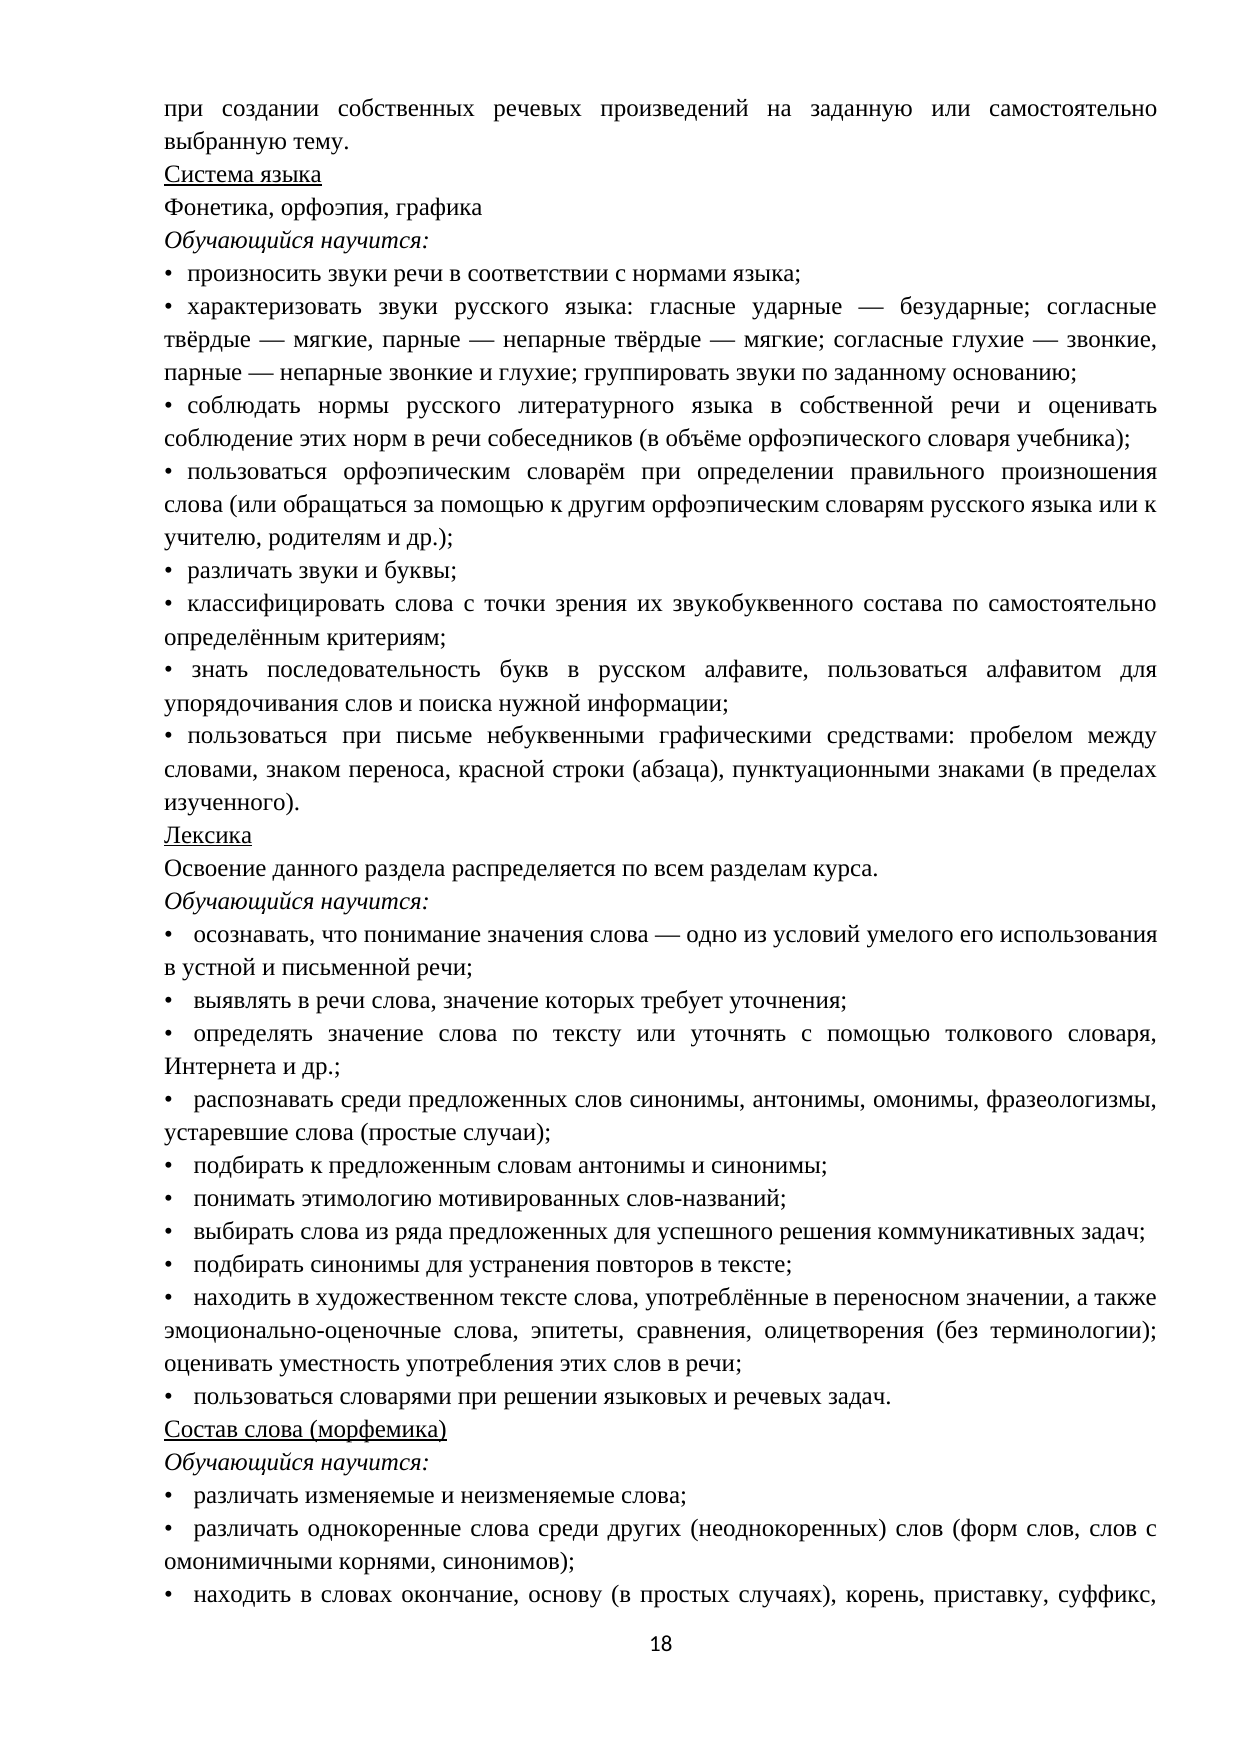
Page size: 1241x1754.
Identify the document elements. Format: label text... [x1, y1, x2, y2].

text Освоение данного раздела распределяется по всем разделам курса. [164, 853, 1158, 881]
text Состав слова (морфемика) [164, 1414, 1158, 1443]
text Обучающийся научится: [164, 886, 1158, 914]
list осознавать, что понимание значения слова — одно из условий умелого его использования в устной и письменной речи; [164, 919, 1158, 981]
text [164, 93, 1158, 155]
text • знать последовательность букв в русском алфавите, пользоваться алфавитом для упорядочивания слов и поиска нужной информации; [164, 654, 1158, 716]
list характеризовать звуки русского языка: гласные ударные — безударные; согласные твёрдые — мягкие, парные — непарные твёрдые — мягкие; согласные глухие — звонкие, парные — непарные звонкие и глухие; группировать звуки по заданному основанию; [164, 291, 1158, 386]
text Лексика [164, 820, 1158, 848]
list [164, 1579, 1158, 1608]
list распознавать среди предложенных слов синонимы, антонимы, омонимы, фразеологизмы, устаревшие слова (простые случаи); [164, 1084, 1158, 1146]
list классифицировать слова с точки зрения их звукобуквенного состава по самостоятельно определённым критериям; [164, 588, 1158, 650]
list произносить звуки речи в соответствии с нормами языка; [164, 258, 1158, 287]
list выявлять в речи слова, значение которых требует уточнения; [164, 985, 1158, 1013]
list подбирать синонимы для устранения повторов в тексте; [164, 1249, 1158, 1278]
list различать изменяемые и неизменяемые слова; [164, 1480, 1158, 1509]
list находить в художественном тексте слова, употреблённые в переносном значении, а также эмоционально-оценочные слова, эпитеты, сравнения, олицетворения (без терминологии); оценивать уместность употребления этих слов в речи; [164, 1282, 1158, 1377]
text Обучающийся научится: [164, 1447, 1158, 1476]
list различать звуки и буквы; [164, 556, 1158, 584]
list пользоваться словарями при решении языковых и речевых задач. [164, 1381, 1158, 1410]
list различать однокоренные слова среди других (неоднокоренных) слов (форм слов, слов с омонимичными корнями, синонимов); [164, 1513, 1158, 1575]
list выбирать слова из ряда предложенных для успешного решения коммуникативных задач; [164, 1216, 1158, 1245]
list соблюдать нормы русского литературного языка в собственной речи и оценивать соблюдение этих норм в речи собеседников (в объёме орфоэпического словаря учебника); [164, 390, 1158, 452]
text Обучающийся научится: [164, 225, 1158, 254]
text Система языка [164, 159, 1158, 188]
list пользоваться орфоэпическим словарём при определении правильного произношения слова (или обращаться за помощью к другим орфоэпическим словарям русского языка или к учителю, родителям и др.); [164, 456, 1158, 551]
list определять значение слова по тексту или уточнять с помощью толкового словаря, Интернета и др.; [164, 1018, 1158, 1079]
list понимать этимологию мотивированных слов-названий; [164, 1183, 1158, 1212]
list подбирать к предложенным словам антонимы и синонимы; [164, 1150, 1158, 1179]
text Фонетика, орфоэпия, графика [164, 192, 1158, 221]
text • пользоваться при письме небуквенными графическими средствами: пробелом между словами, знаком переноса, красной строки (абзаца), пунктуационными знаками (в пределах изученного). [164, 721, 1158, 815]
